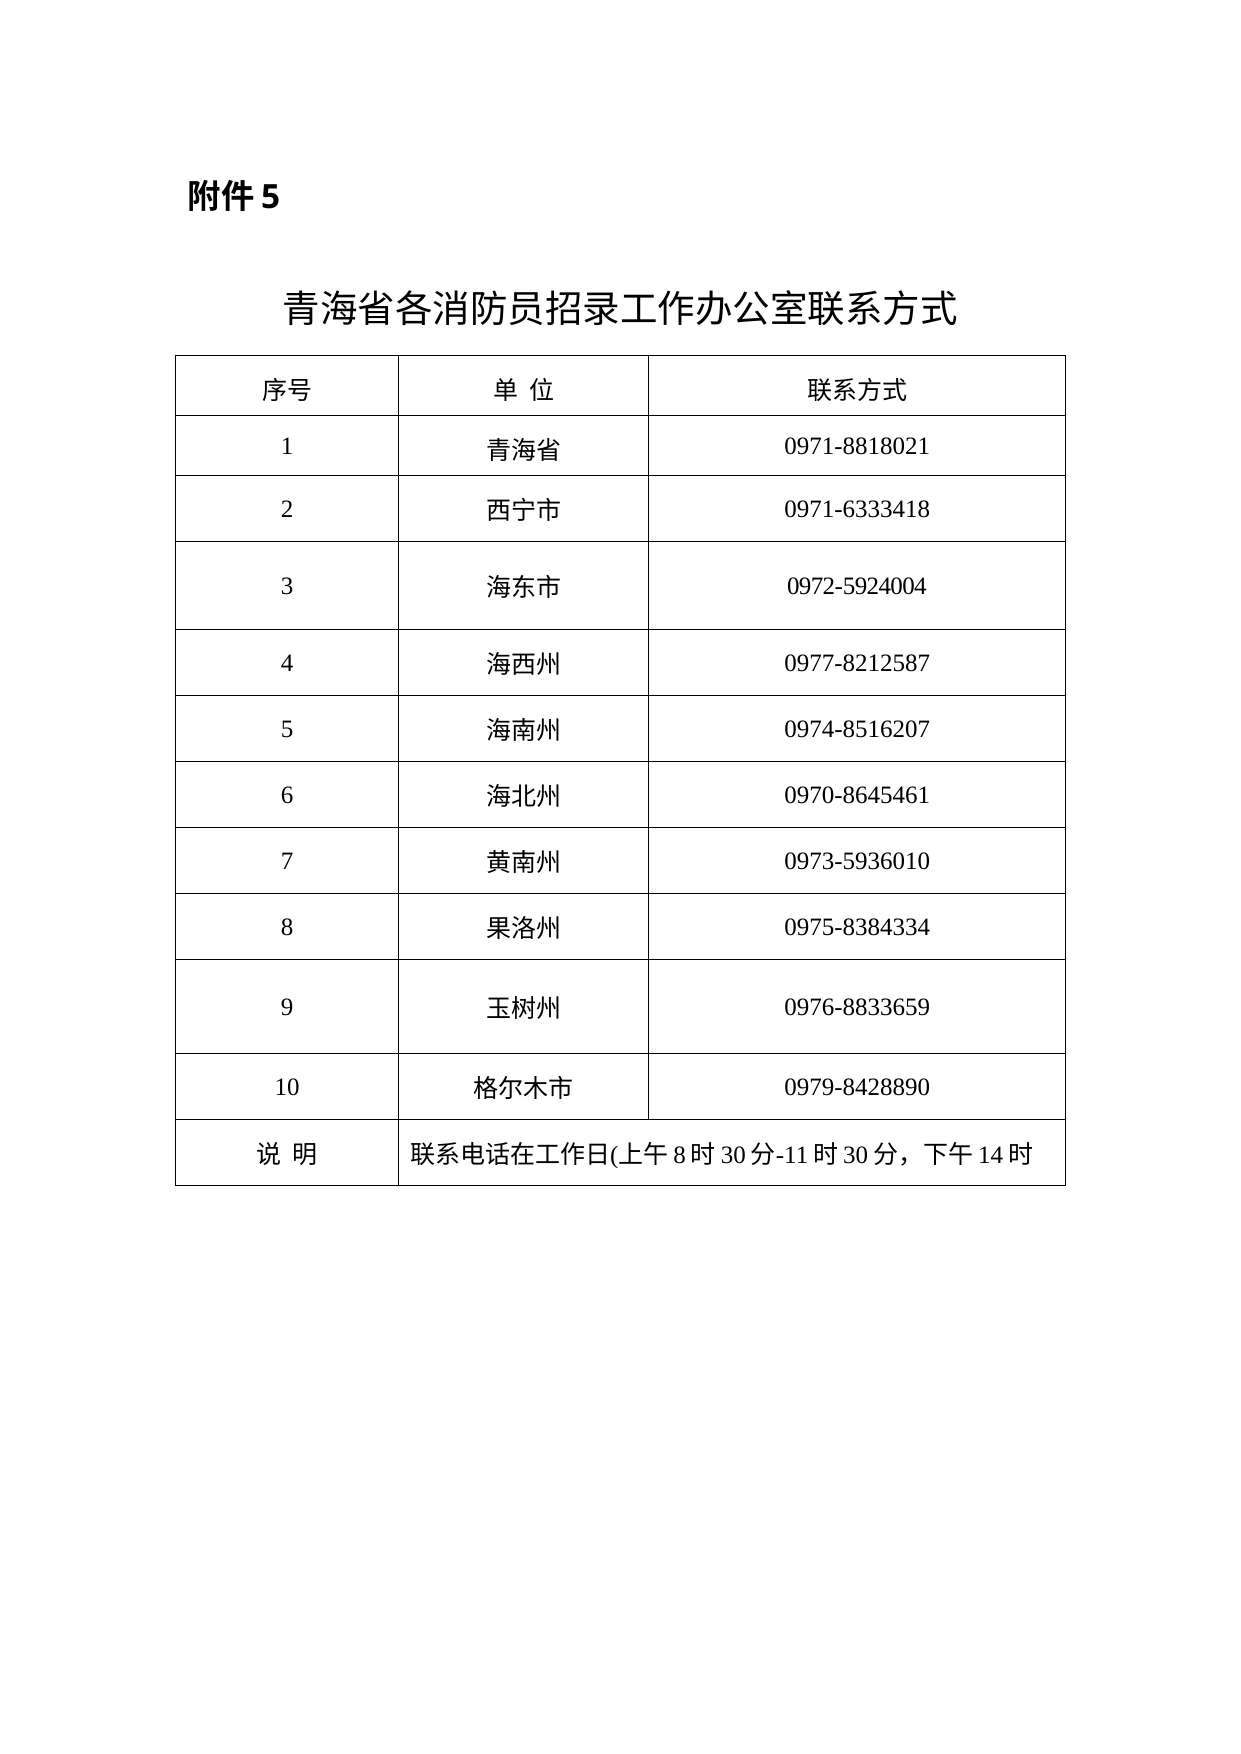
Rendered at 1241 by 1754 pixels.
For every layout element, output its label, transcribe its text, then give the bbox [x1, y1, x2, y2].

table_cell 0976-8833659 [649, 960, 1065, 1053]
table_cell 0974-8516207 [649, 696, 1065, 761]
table_cell 联系电话在工作日(上午8时30分-11时30分，下午14时30分-17时30分)接受咨询。 [399, 1120, 1065, 1185]
table_cell 3 [176, 542, 398, 629]
table_cell 0973-5936010 [649, 828, 1065, 893]
table_header 联系方式 [649, 356, 1065, 415]
table_cell 海东市 [399, 542, 648, 629]
text 青海省各消防员招录工作办公室联系方式 [187, 274, 1053, 339]
table_cell 海南州 [399, 696, 648, 761]
table_cell 格尔木市 [399, 1054, 648, 1119]
table_cell 6 [176, 762, 398, 827]
table_cell 0971-8818021 [649, 416, 1065, 475]
table_cell 西宁市 [399, 476, 648, 541]
table_header 序号 [176, 356, 398, 415]
table_cell 海西州 [399, 630, 648, 695]
table_cell 0977-8212587 [649, 630, 1065, 695]
table_cell 0971-6333418 [649, 476, 1065, 541]
table_cell 2 [176, 476, 398, 541]
table_cell 0979-8428890 [649, 1054, 1065, 1119]
text 附件5 [187, 162, 1053, 227]
table_cell 海北州 [399, 762, 648, 827]
table_cell 0972-5924004 [649, 542, 1065, 629]
table_cell 果洛州 [399, 894, 648, 959]
table_cell 10 [176, 1054, 398, 1119]
table_cell 玉树州 [399, 960, 648, 1053]
table_cell 1 [176, 416, 398, 475]
table_cell 青海省 [399, 416, 648, 475]
table_cell 7 [176, 828, 398, 893]
table_cell 4 [176, 630, 398, 695]
table_header 单 位 [399, 356, 648, 415]
table_cell 5 [176, 696, 398, 761]
table_cell 9 [176, 960, 398, 1053]
table_cell 黄南州 [399, 828, 648, 893]
table_cell 8 [176, 894, 398, 959]
table_cell 说 明 [176, 1120, 398, 1185]
table_cell 0975-8384334 [649, 894, 1065, 959]
table_cell 0970-8645461 [649, 762, 1065, 827]
